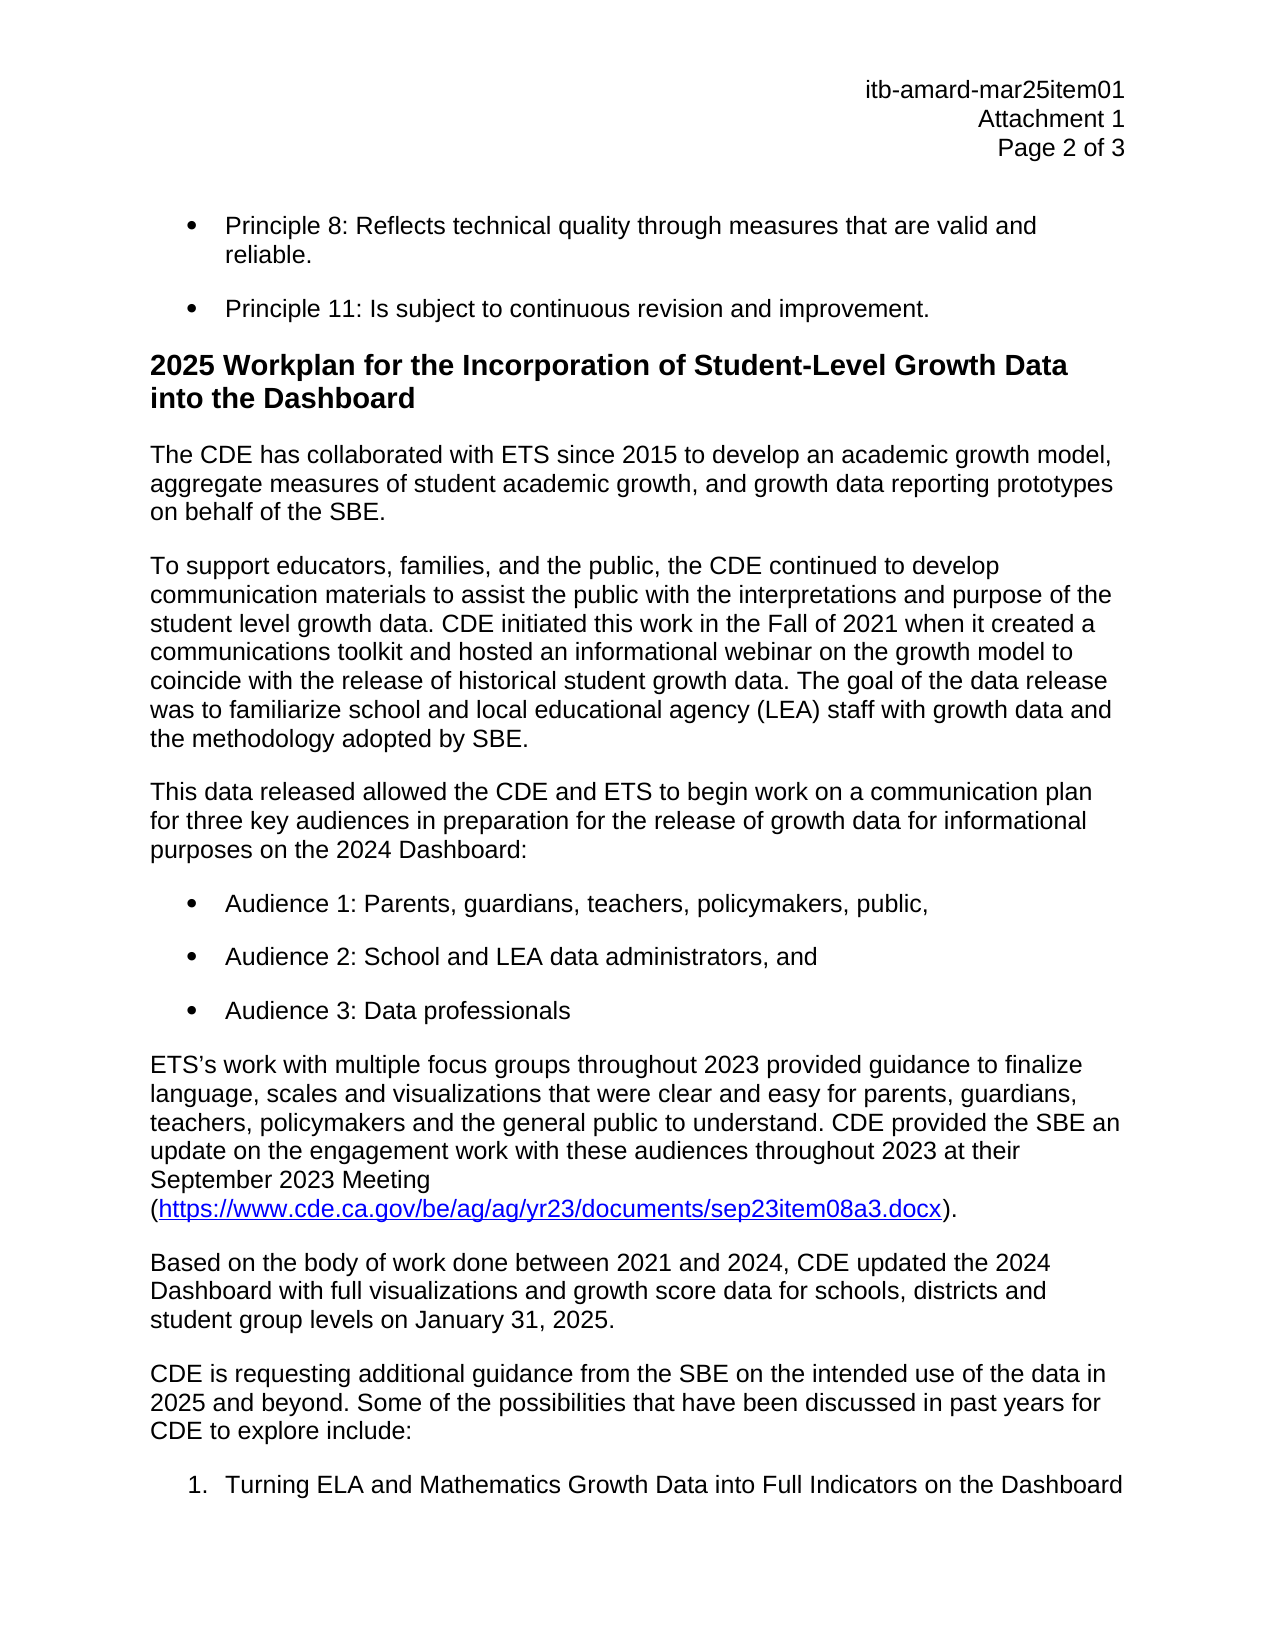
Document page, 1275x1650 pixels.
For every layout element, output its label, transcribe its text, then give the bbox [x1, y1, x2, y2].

list Audience 1: Parents, guardians, teachers, policymakers, public, [187, 888, 1125, 917]
text To support educators, families, and the public, the CDE continued to develop communication materials to assist the public with the interpretations and purpose of the student level growth data. CDE initiated this work in the Fall of 2021 when it created a communications toolkit and hosted an informational webinar on the growth model to coincide with the release of historical student growth data. The goal of the data release was to familiarize school and local educational agency (LEA) staff with growth data and the methodology adopted by SBE. [150, 551, 1125, 752]
text Based on the body of work done between 2021 and 2024, CDE updated the 2024 Dashboard with full visualizations and growth score data for schools, districts and student group levels on January 31, 2025. [150, 1248, 1125, 1334]
list Principle 8: Reflects technical quality through measures that are valid and reliable. [187, 211, 1125, 269]
text ETS’s work with multiple focus groups throughout 2023 provided guidance to finalize language, scales and visualizations that were clear and easy for parents, guardians, teachers, policymakers and the general public to understand. CDE provided the SBE an update on the engagement work with these audiences throughout 2023 at their September 2023 Meeting (https://www.cde.ca.gov/be/ag/ag/yr23/documents/sep23item08a3.docx). [150, 1050, 1125, 1223]
list Audience 2: School and LEA data administrators, and [187, 942, 1125, 971]
text CDE is requesting additional guidance from the SBE on the intended use of the data in 2025 and beyond. Some of the possibilities that have been discussed in past years for CDE to explore include: [150, 1359, 1125, 1445]
list Audience 3: Data professionals [187, 996, 1125, 1025]
list Principle 11: Is subject to continuous revision and improvement. [187, 294, 1125, 323]
text This data released allowed the CDE and ETS to begin work on a communication plan for three key audiences in preparation for the release of growth data for informational purposes on the 2024 Dashboard: [150, 777, 1125, 863]
subtitle 2025 Workplan for the Incorporation of Student-Level Growth Data into the Dashboard [150, 348, 1125, 415]
text The CDE has collaborated with ETS since 2015 to develop an academic growth model, aggregate measures of student academic growth, and growth data reporting prototypes on behalf of the SBE. [150, 440, 1125, 526]
list Turning ELA and Mathematics Growth Data into Full Indicators on the Dashboard [187, 1470, 1125, 1499]
